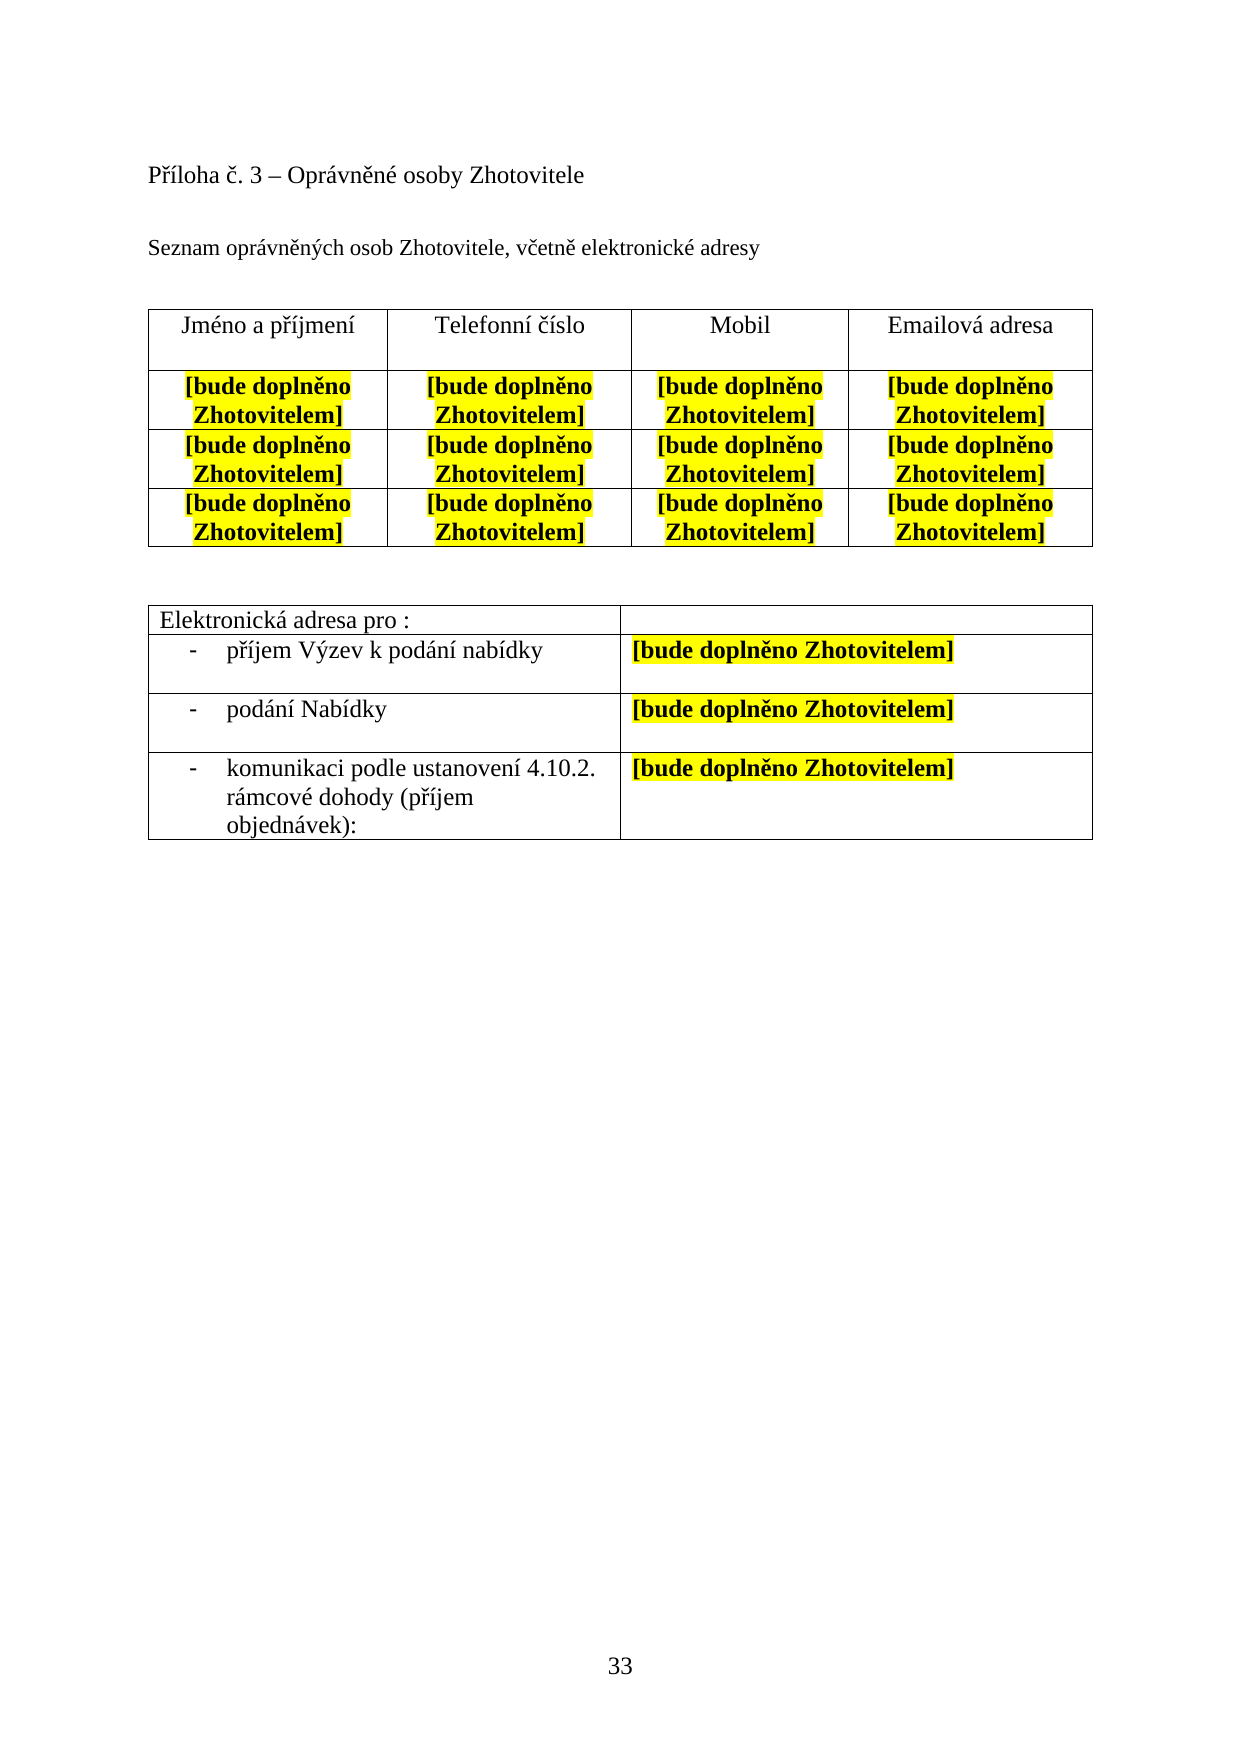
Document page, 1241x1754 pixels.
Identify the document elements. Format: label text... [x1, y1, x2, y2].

table_cell [bude doplněno Zhotovitelem] [343, 489, 387, 546]
table_cell podání Nabídky [149, 694, 620, 752]
table_cell [bude doplněno Zhotovitelem] [585, 371, 631, 429]
table_cell [bude doplněno Zhotovitelem] [621, 635, 1092, 693]
table_header Mobil [632, 310, 848, 370]
table_cell [bude doplněno Zhotovitelem] [343, 371, 387, 429]
table_cell [bude doplněno Zhotovitelem] [343, 430, 387, 487]
table_cell [bude doplněno Zhotovitelem] [815, 489, 848, 546]
table_cell [bude doplněno Zhotovitelem] [1045, 430, 1092, 487]
table_cell [bude doplněno Zhotovitelem] [621, 753, 1092, 839]
text Seznam oprávněných osob Zhotovitele, včetně elektronické adresy [148, 234, 1093, 261]
table_cell [bude doplněno Zhotovitelem] [388, 489, 435, 546]
table_cell [bude doplněno Zhotovitelem] [1045, 371, 1092, 429]
table_cell [bude doplněno Zhotovitelem] [849, 430, 895, 487]
table_cell [bude doplněno Zhotovitelem] [585, 489, 631, 546]
table_header [621, 606, 1092, 634]
table_cell příjem Výzev k podání nabídky [149, 635, 620, 693]
text Příloha č. 3 – Oprávněné osoby Zhotovitele [148, 160, 1093, 189]
table_cell [bude doplněno Zhotovitelem] [849, 489, 895, 546]
table_header Jméno a příjmení [149, 310, 387, 370]
table_cell [bude doplněno Zhotovitelem] [585, 430, 631, 487]
table_header Elektronická adresa pro : [149, 606, 620, 634]
table_cell [bude doplněno Zhotovitelem] [149, 430, 193, 487]
table_header Telefonní číslo [388, 310, 631, 370]
table_cell [bude doplněno Zhotovitelem] [815, 430, 848, 487]
table_cell komunikaci podle ustanovení 4.10.2. rámcové dohody (příjem objednávek): [149, 753, 620, 839]
table_cell [bude doplněno Zhotovitelem] [388, 430, 435, 487]
table_cell [bude doplněno Zhotovitelem] [632, 371, 665, 429]
table_cell [bude doplněno Zhotovitelem] [621, 694, 1092, 752]
table_cell [bude doplněno Zhotovitelem] [632, 489, 665, 546]
table_cell [bude doplněno Zhotovitelem] [149, 371, 193, 429]
table_cell [bude doplněno Zhotovitelem] [1045, 489, 1092, 546]
table_cell [bude doplněno Zhotovitelem] [149, 489, 193, 546]
table_cell [bude doplněno Zhotovitelem] [388, 371, 435, 429]
table_cell [bude doplněno Zhotovitelem] [849, 371, 895, 429]
table_cell [bude doplněno Zhotovitelem] [632, 430, 665, 487]
table_header Emailová adresa [849, 310, 1092, 370]
table_cell [bude doplněno Zhotovitelem] [815, 371, 848, 429]
